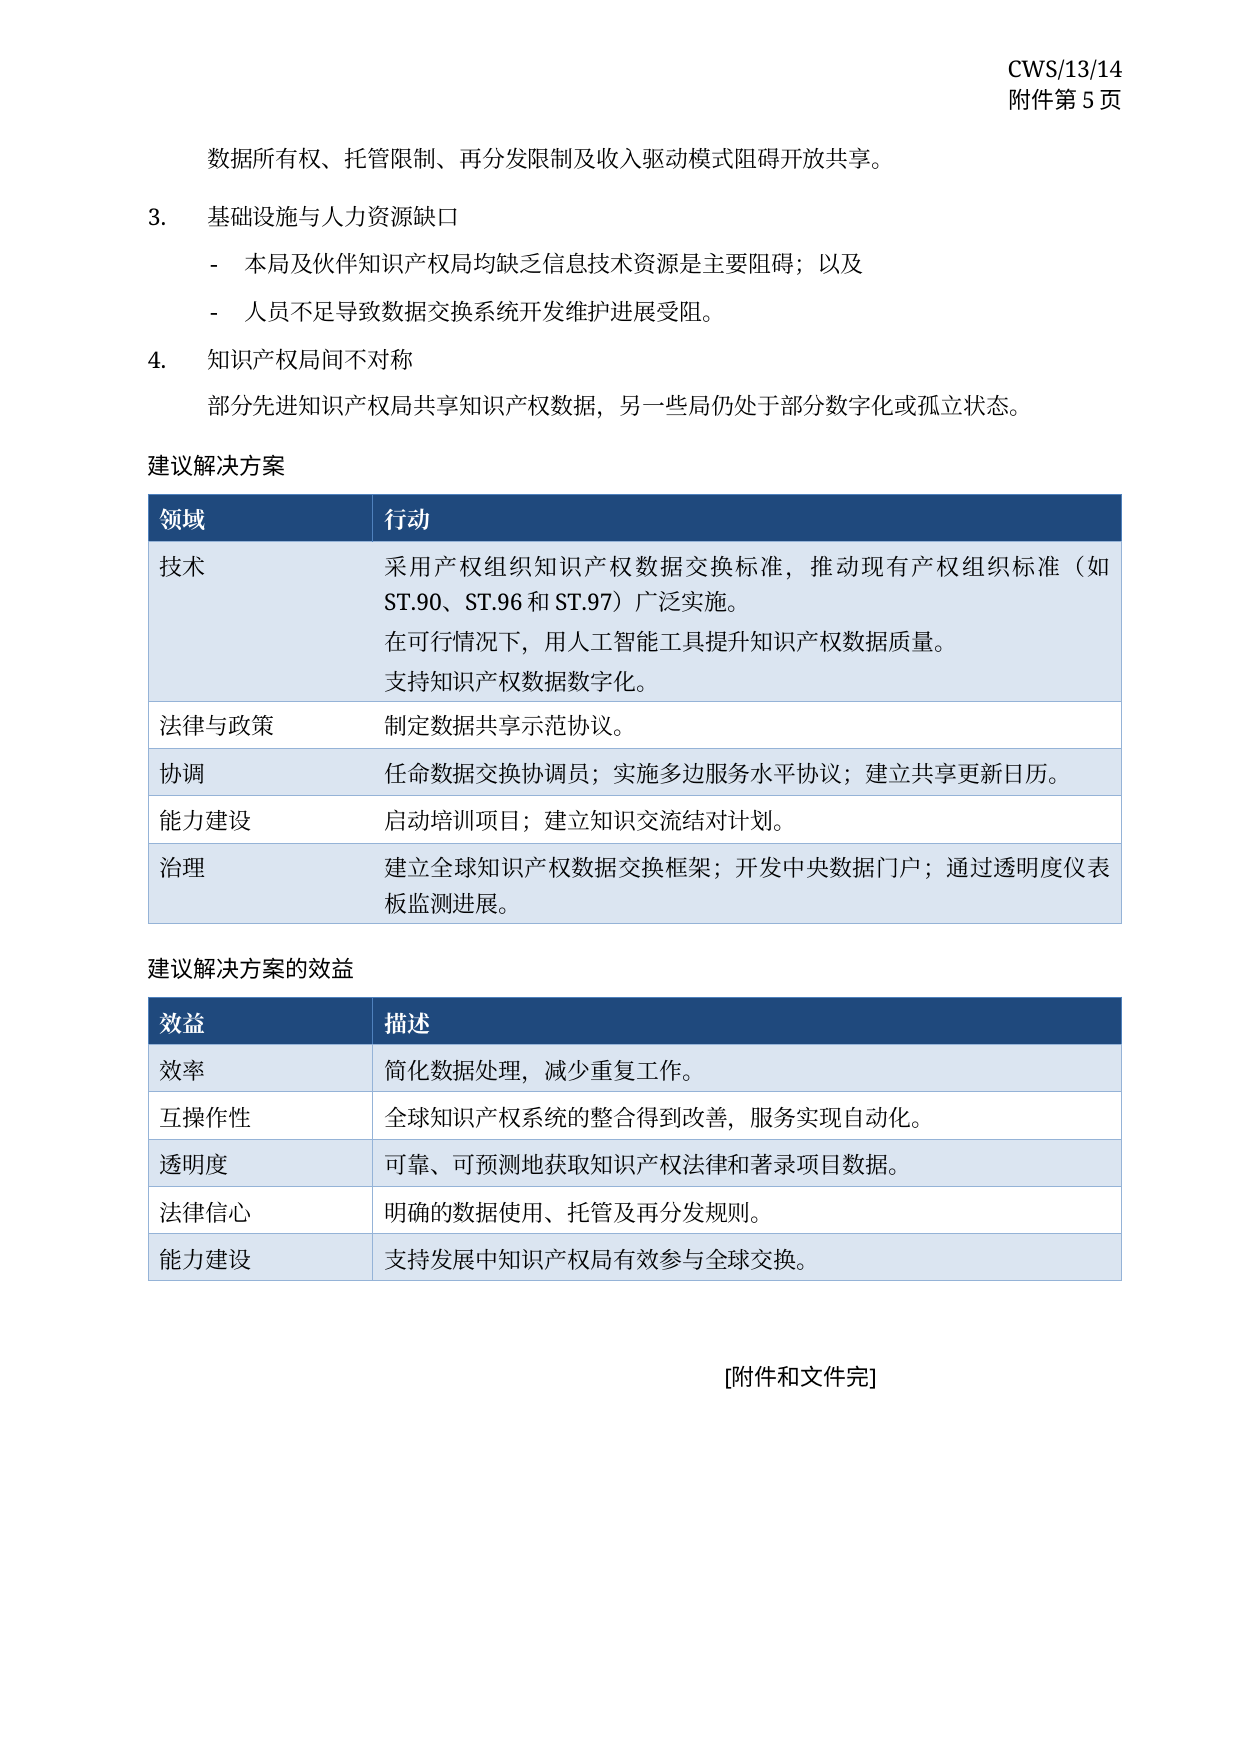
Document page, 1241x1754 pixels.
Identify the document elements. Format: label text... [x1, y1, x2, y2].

table_header 效益 [149, 998, 372, 1044]
text 基础设施与人力资源缺口 [148, 196, 1122, 232]
table_cell 能力建设 [149, 1234, 372, 1280]
table_cell 能力建设 [149, 796, 373, 842]
text 知识产权局间不对称 [148, 340, 1122, 376]
table_cell 建立全球知识产权数据交换框架；开发中央数据门户；通过透明度仪表板监测进展。 [373, 844, 1121, 923]
text 数据所有权、托管限制、再分发限制及收入驱动模式阻碍开放共享。 [148, 141, 1122, 173]
table_cell 任命数据交换协调员；实施多边服务水平协议；建立共享更新日历。 [373, 749, 1121, 795]
table_cell 效率 [149, 1045, 372, 1091]
table_cell 明确的数据使用、托管及再分发规则。 [373, 1187, 1121, 1233]
table_cell 全球知识产权系统的整合得到改善，服务实现自动化。 [373, 1092, 1121, 1138]
table_cell 技术 [149, 542, 373, 701]
table_cell 透明度 [149, 1140, 372, 1186]
table_cell 制定数据共享示范协议。 [373, 702, 1121, 748]
list 本局及伙伴知识产权局均缺乏信息技术资源是主要阻碍；以及 [207, 244, 1122, 280]
table_cell 互操作性 [149, 1092, 372, 1138]
text [附件和文件完] [724, 1356, 1122, 1392]
table_cell 可靠、可预测地获取知识产权法律和著录项目数据。 [373, 1140, 1121, 1186]
subtitle 建议解决方案 [148, 446, 1122, 481]
subtitle 建议解决方案的效益 [148, 949, 1122, 984]
table_cell 启动培训项目；建立知识交流结对计划。 [373, 796, 1121, 842]
table_cell 协调 [149, 749, 373, 795]
table_header 行动 [373, 495, 1121, 541]
list 人员不足导致数据交换系统开发维护进展受阻。 [207, 292, 1122, 328]
text 部分先进知识产权局共享知识产权数据，另一些局仍处于部分数字化或孤立状态。 [148, 388, 1122, 421]
table_cell 采用产权组织知识产权数据交换标准，推动现有产权组织标准（如ST.90、ST.96和ST.97）广泛实施。 在可行情况下，用人工智能工具提升知识产权数据质量。 支持知识产权数据数字化。 [373, 542, 1121, 701]
table_header 描述 [373, 998, 1121, 1044]
table_cell 法律与政策 [149, 702, 373, 748]
table_cell 简化数据处理，减少重复工作。 [373, 1045, 1121, 1091]
table_cell 治理 [149, 844, 373, 923]
table_cell 法律信心 [149, 1187, 372, 1233]
table_cell 支持发展中知识产权局有效参与全球交换。 [373, 1234, 1121, 1280]
table_header 领域 [149, 495, 372, 541]
